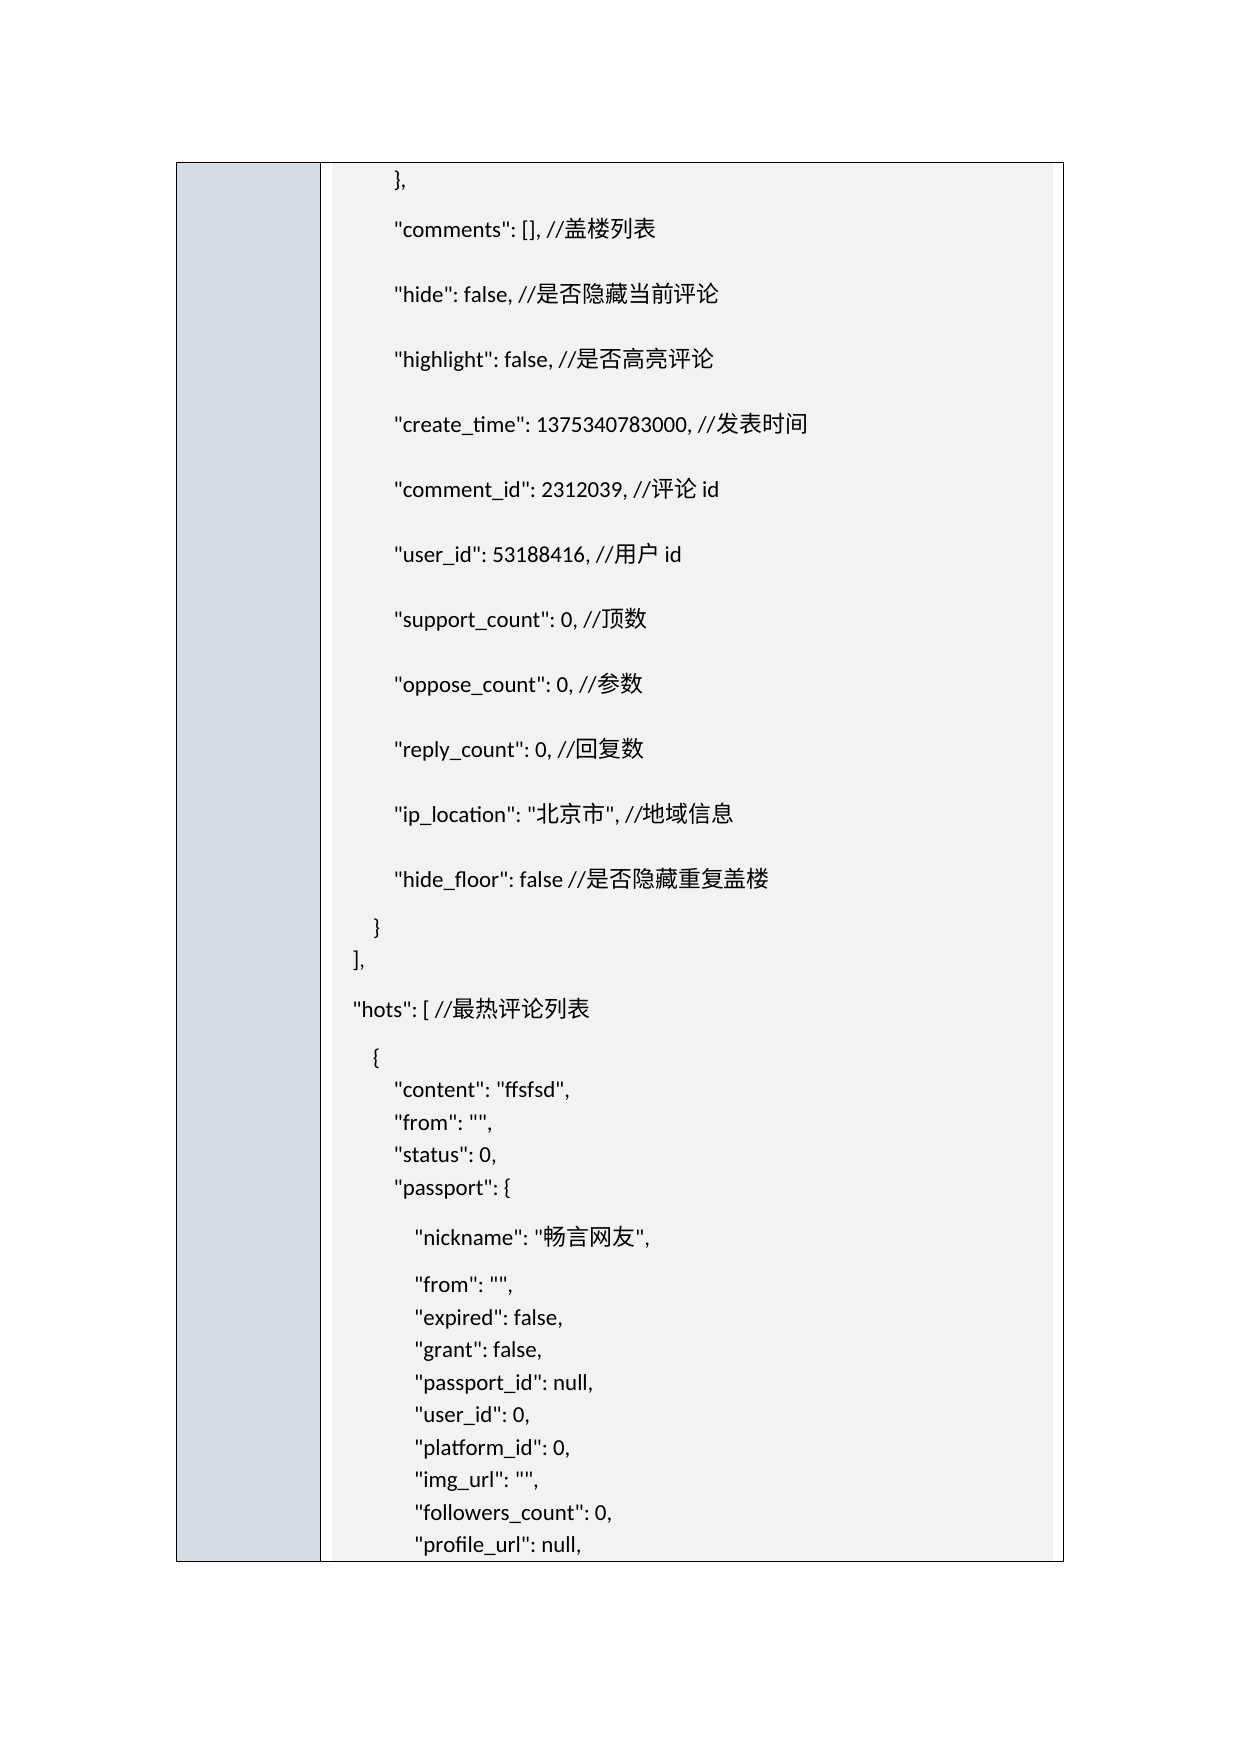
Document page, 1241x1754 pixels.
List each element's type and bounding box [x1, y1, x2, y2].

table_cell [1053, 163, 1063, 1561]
table_cell [177, 163, 320, 1561]
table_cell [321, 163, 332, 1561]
